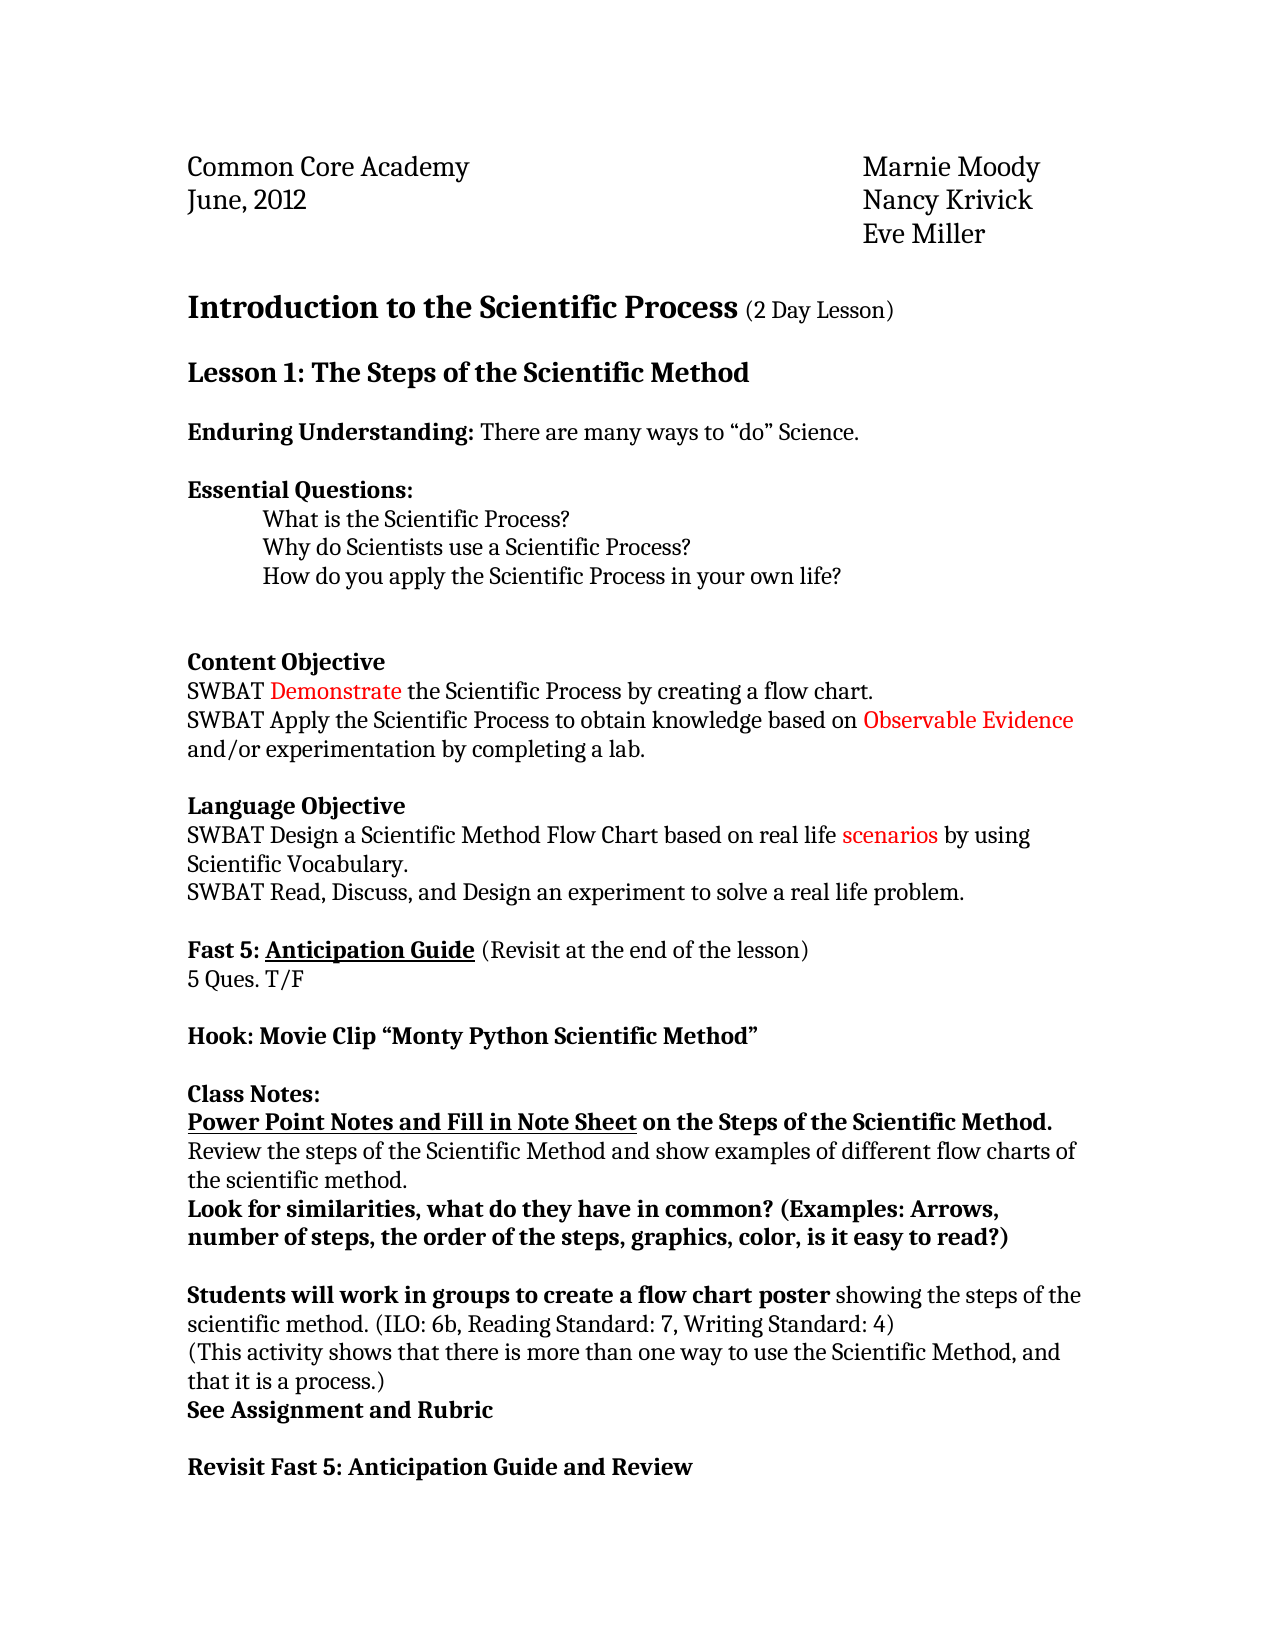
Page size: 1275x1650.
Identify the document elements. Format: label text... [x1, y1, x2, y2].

text Fast 5: Anticipation Guide (Revisit at the end of the lesson) [187, 936, 1087, 964]
text Hook: Movie Clip “Monty Python Scientific Method” [187, 1022, 1087, 1051]
text SWBAT Design a Scientific Method Flow Chart based on real life scenarios by using Scientific Vocabulary. [187, 821, 1087, 878]
text How do you apply the Scientific Process in your own life? [187, 562, 1087, 591]
text What is the Scientific Process? [187, 504, 1087, 533]
text Class Notes: [187, 1079, 1087, 1108]
text Students will work in groups to create a flow chart poster showing the steps of the scientific method. (ILO: 6b, Reading Standard: 7, Writing Standard: 4) [187, 1281, 1087, 1338]
text Common Core Academy Marnie Moody [187, 150, 1087, 183]
text SWBAT Apply the Scientific Process to obtain knowledge based on Observable Evidence and/or experimentation by completing a lab. [187, 706, 1087, 763]
text June, 2012 Nancy Krivick [187, 183, 1087, 217]
text Power Point Notes and Fill in Note Sheet on the Steps of the Scientific Method. [187, 1108, 1087, 1137]
text 5 Ques. T/F [187, 964, 1087, 993]
text Look for similarities, what do they have in common? (Examples: Arrows, number of steps, the order of the steps, graphics, color, is it easy to read?) [187, 1194, 1087, 1252]
text Essential Questions: [187, 476, 1087, 504]
text (This activity shows that there is more than one way to use the Scientific Method, and that it is a process.) [187, 1338, 1087, 1396]
text Enduring Understanding: There are many ways to “do” Science. [187, 418, 1087, 447]
text Eve Miller [187, 217, 1087, 251]
text See Assignment and Rubric [187, 1396, 1087, 1424]
text Why do Scientists use a Scientific Process? [187, 533, 1087, 562]
text Lesson 1: The Steps of the Scientific Method [187, 356, 1087, 389]
text Content Objective [187, 648, 1087, 677]
text Revisit Fast 5: Anticipation Guide and Review [187, 1453, 1087, 1482]
text SWBAT Demonstrate the Scientific Process by creating a flow chart. [187, 677, 1087, 706]
text Review the steps of the Scientific Method and show examples of different flow charts of the scientific method. [187, 1137, 1087, 1194]
text SWBAT Read, Discuss, and Design an experiment to solve a real life problem. [187, 878, 1087, 907]
text Language Objective [187, 792, 1087, 821]
text Introduction to the Scientific Process (2 Day Lesson) [187, 289, 1087, 327]
